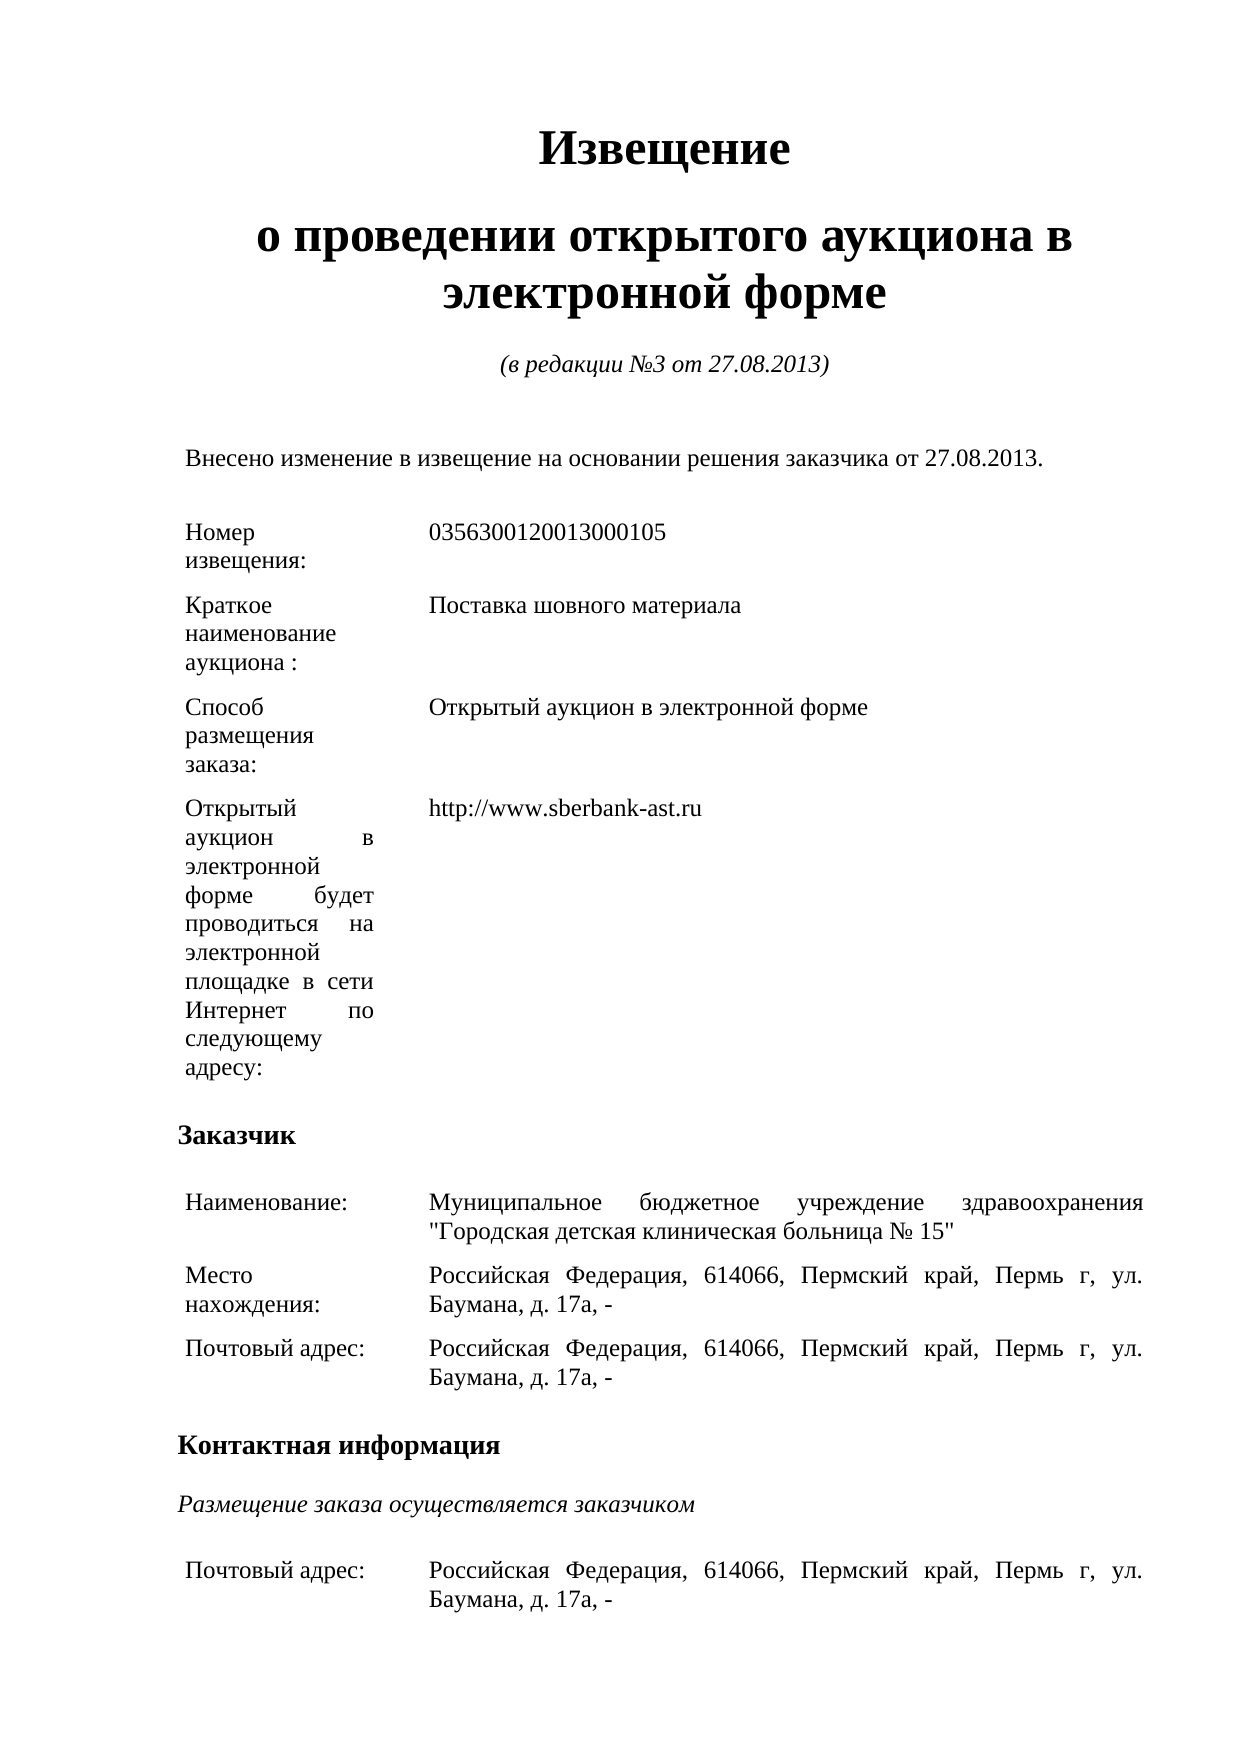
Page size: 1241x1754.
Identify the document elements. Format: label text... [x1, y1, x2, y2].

table_cell Способ размещения заказа: [177, 684, 421, 786]
text Заказчик [177, 1118, 1152, 1150]
table_cell Почтовый адрес: [177, 1326, 421, 1399]
table_header Номер извещения: [177, 509, 421, 582]
table_cell Краткое наименование аукциона : [177, 582, 421, 684]
table_header Муниципальное бюджетное учреждение здравоохранения "Городская детская клиническая больница № 15" [421, 1180, 1152, 1253]
table_cell Российская Федерация, 614066, Пермский край, Пермь г, ул. Баумана, д. 17а, - [421, 1326, 1152, 1399]
text о проведении открытого аукциона в электронной форме [177, 205, 1152, 320]
table_header Внесено изменение в извещение на основании решения заказчика от 27.08.2013. [177, 436, 1152, 480]
table_header Почтовый адрес: [177, 1548, 421, 1621]
text (в редакции №3 от 27.08.2013) [177, 349, 1152, 378]
table_header Наименование: [177, 1180, 421, 1253]
table_cell Место нахождения: [177, 1253, 421, 1326]
table_cell Российская Федерация, 614066, Пермский край, Пермь г, ул. Баумана, д. 17а, - [421, 1253, 1152, 1326]
table_cell Открытый аукцион в электронной форме будет проводиться на электронной площадке в сети Интернет по следующему адресу: [177, 786, 421, 1089]
table_cell Поставка шовного материала [421, 582, 1152, 684]
table_cell http://www.sberbank-ast.ru [421, 786, 1152, 1089]
table_header 0356300120013000105 [421, 509, 1152, 582]
text Извещение [177, 118, 1152, 176]
table_header Российская Федерация, 614066, Пермский край, Пермь г, ул. Баумана, д. 17а, - [421, 1548, 1152, 1621]
text Размещение заказа осуществляется заказчиком [177, 1489, 1152, 1518]
text Контактная информация [177, 1428, 1152, 1460]
table_cell Открытый аукцион в электронной форме [421, 684, 1152, 786]
